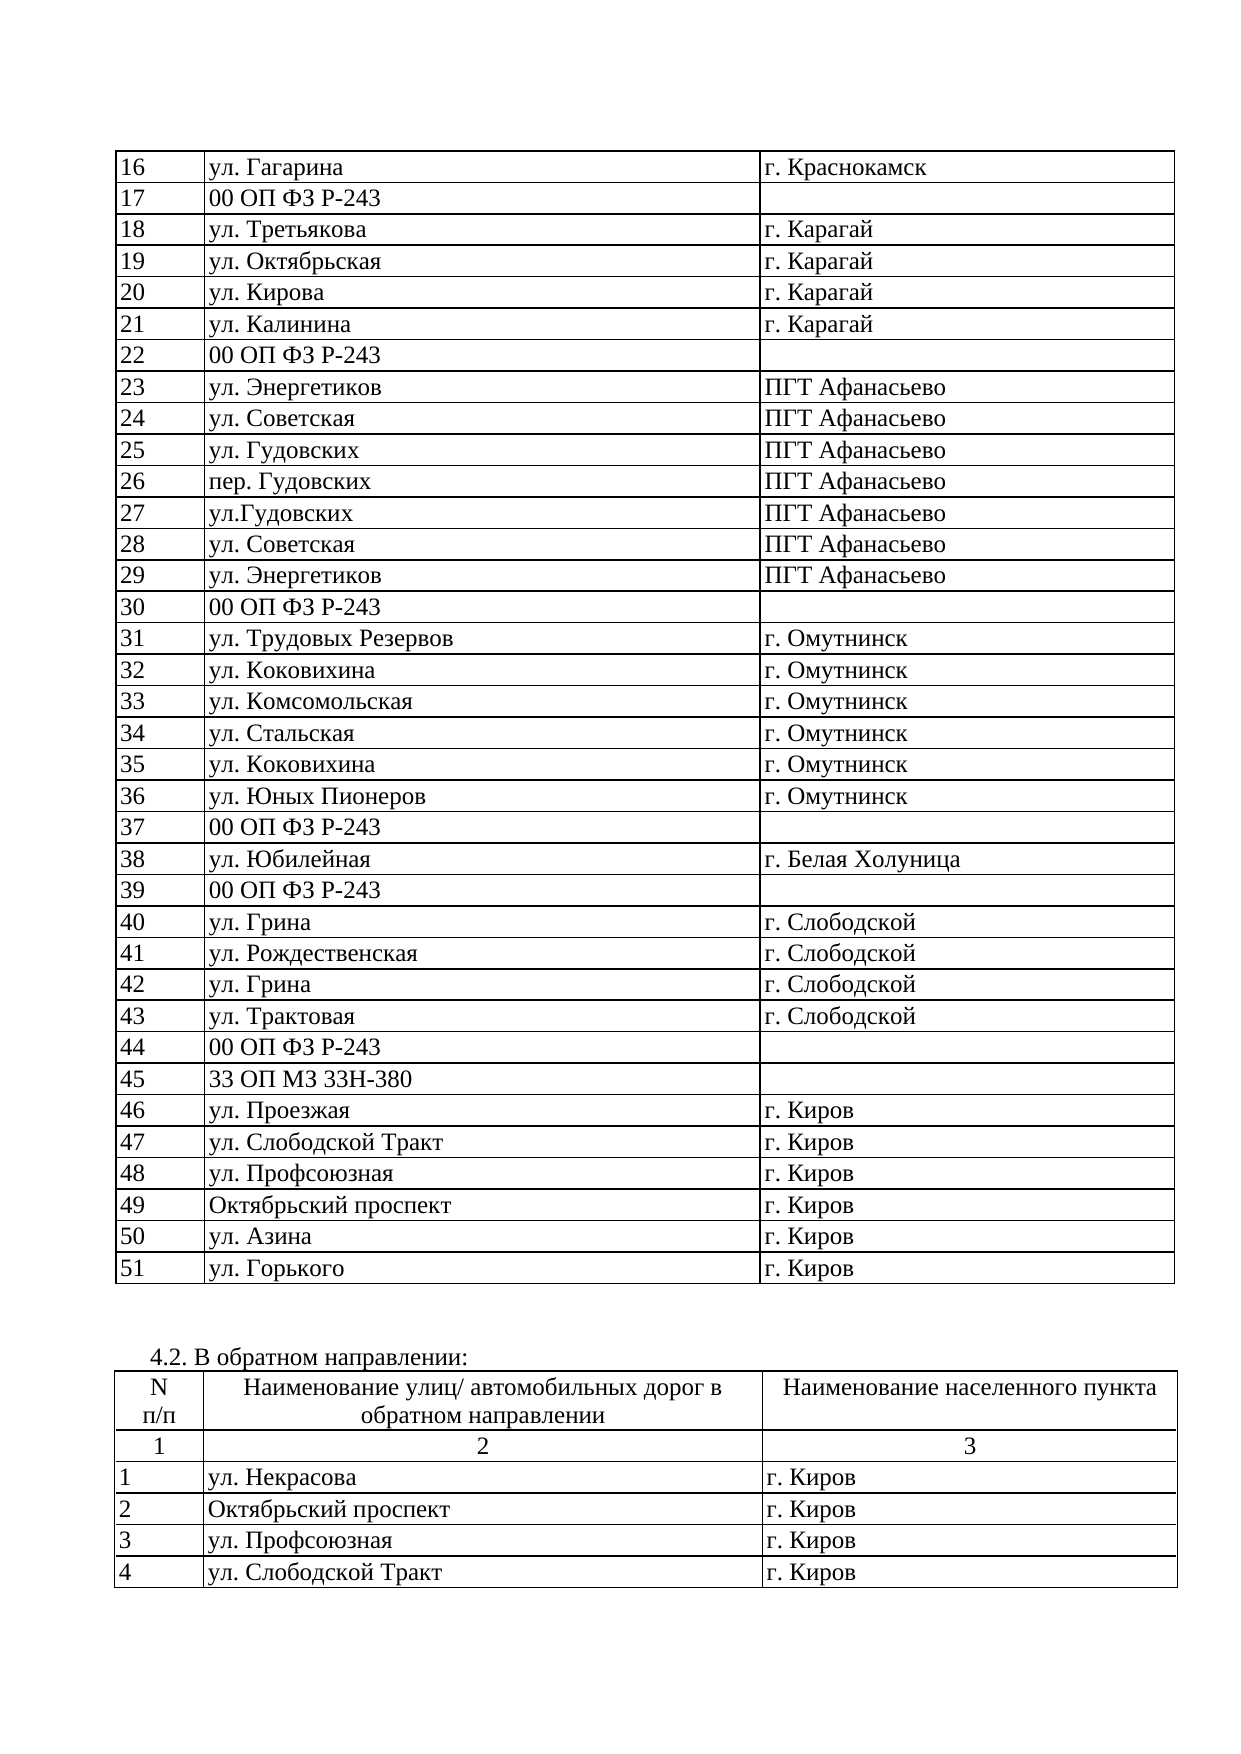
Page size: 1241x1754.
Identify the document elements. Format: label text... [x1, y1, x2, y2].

table_cell г. Карагай [761, 309, 1174, 339]
table_cell г. Краснокамск [761, 152, 1174, 181]
table_cell 43 [117, 1001, 204, 1031]
table_cell ПГТ Афанасьево [761, 561, 1174, 590]
table_cell [761, 183, 1174, 213]
table_cell ул. Проезжая [205, 1095, 759, 1125]
table_cell Октябрьский проспект [204, 1494, 762, 1524]
table_cell г. Слободской [761, 907, 1174, 936]
table_cell 2 [204, 1431, 762, 1461]
table_cell г. Киров [761, 1221, 1174, 1251]
table_cell 1 [115, 1462, 203, 1492]
table_cell [761, 340, 1174, 370]
table_cell г. Слободской [761, 970, 1174, 999]
table_cell 27 [117, 498, 204, 527]
table_cell г. Киров [761, 1190, 1174, 1219]
table_cell 35 [117, 749, 204, 779]
table_cell ул. Профсоюзная [205, 1158, 759, 1188]
table_cell 00 ОП ФЗ Р-243 [205, 340, 759, 370]
table_cell 44 [117, 1032, 204, 1062]
table_header Наименование улиц/ автомобильных дорог в обратном направлении [204, 1372, 762, 1429]
table_cell 20 [117, 277, 204, 307]
table_cell ул. Энергетиков [205, 372, 759, 402]
table_cell ПГТ Афанасьево [761, 498, 1174, 527]
table_cell 00 ОП ФЗ Р-243 [205, 183, 759, 213]
table_cell ул. Рождественская [205, 938, 759, 968]
table_cell [761, 1032, 1174, 1062]
table_cell ул. Советская [205, 529, 759, 559]
table_cell 31 [117, 623, 204, 653]
table_cell 39 [117, 875, 204, 905]
table_cell 00 ОП ФЗ Р-243 [205, 1032, 759, 1062]
table_cell 51 [117, 1253, 204, 1282]
table_cell ул. Третьякова [205, 215, 759, 244]
table_cell 34 [117, 718, 204, 748]
table_cell г. Омутнинск [761, 686, 1174, 716]
table_cell 2 [115, 1493, 203, 1524]
table_cell ул. Коковихина [205, 749, 759, 779]
table_header N п/п [115, 1372, 203, 1429]
table_cell 3 [763, 1429, 1177, 1461]
table_cell 3 [115, 1525, 203, 1555]
table_cell ул. Слободской Тракт [204, 1557, 762, 1587]
table_cell 49 [117, 1190, 204, 1219]
table_cell ул. Коковихина [205, 655, 759, 685]
table_cell ул. Трактовая [205, 1001, 759, 1031]
table_cell г. Омутнинск [761, 718, 1174, 748]
table_cell 47 [117, 1127, 204, 1157]
table_cell ул. Советская [205, 403, 759, 433]
table_cell ул. Комсомольская [205, 686, 759, 716]
table_cell 37 [117, 812, 204, 842]
table_cell г. Киров [761, 1158, 1174, 1188]
table_cell ул. Гудовских [205, 435, 759, 464]
table_cell 46 [117, 1095, 204, 1125]
table_cell г. Киров [761, 1095, 1174, 1125]
table_cell 16 [117, 152, 204, 181]
table_cell ул. Некрасова [204, 1462, 762, 1492]
table_cell 00 ОП ФЗ Р-243 [205, 812, 759, 842]
table_cell ул. Слободской Тракт [205, 1127, 759, 1157]
table_cell 19 [117, 246, 204, 276]
table_cell [761, 1064, 1174, 1094]
table_cell ул. Горького [205, 1253, 759, 1282]
table_cell ул. Кирова [205, 277, 759, 307]
table_cell г. Киров [763, 1524, 1177, 1555]
table_cell г. Карагай [761, 246, 1174, 276]
table_cell ул. Азина [205, 1221, 759, 1251]
table_cell г. Карагай [761, 277, 1174, 307]
table_cell 23 [117, 372, 204, 402]
table_cell [761, 592, 1174, 622]
table_cell ул. Юбилейная [205, 844, 759, 873]
table_cell г. Омутнинск [761, 781, 1174, 811]
table_cell 36 [117, 781, 204, 811]
table_cell г. Киров [761, 1127, 1174, 1157]
table_cell г. Киров [763, 1555, 1177, 1587]
table_cell ул. Стальская [205, 718, 759, 748]
table_cell 00 ОП ФЗ Р-243 [205, 592, 759, 622]
table_cell ул.Гудовских [205, 498, 759, 527]
table_cell г. Карагай [761, 215, 1174, 244]
table_cell 1 [115, 1430, 203, 1461]
table_cell 41 [117, 938, 204, 968]
table_cell г. Омутнинск [761, 749, 1174, 779]
table_cell ул. Энергетиков [205, 561, 759, 590]
table_cell г. Белая Холуница [761, 844, 1174, 873]
table_cell пер. Гудовских [205, 466, 759, 496]
table_cell 21 [117, 309, 204, 339]
table_cell 4 [115, 1556, 203, 1587]
table_cell Октябрьский проспект [205, 1190, 759, 1219]
table_cell 38 [117, 844, 204, 873]
table_cell 26 [117, 466, 204, 496]
table_cell ул. Юных Пионеров [205, 781, 759, 811]
table_cell [761, 812, 1174, 842]
table_cell 42 [117, 970, 204, 999]
table_cell ул. Грина [205, 907, 759, 936]
table_cell г. Киров [763, 1461, 1177, 1492]
table_cell 00 ОП ФЗ Р-243 [205, 875, 759, 905]
table_cell 22 [117, 340, 204, 370]
table_cell 50 [117, 1221, 204, 1251]
table_cell 18 [117, 215, 204, 244]
table_cell ул. Калинина [205, 309, 759, 339]
table_cell г. Слободской [761, 1001, 1174, 1031]
table_cell 33 ОП МЗ 33Н-380 [205, 1064, 759, 1094]
table_cell г. Слободской [761, 938, 1174, 968]
table_cell 29 [117, 561, 204, 590]
table_cell 17 [117, 183, 204, 213]
table_cell 33 [117, 686, 204, 716]
table_cell 28 [117, 529, 204, 559]
table_cell 24 [117, 403, 204, 433]
table_cell ПГТ Афанасьево [761, 529, 1174, 559]
table_cell г. Киров [761, 1253, 1174, 1282]
table_cell ул. Трудовых Резервов [205, 623, 759, 653]
table_cell г. Омутнинск [761, 655, 1174, 685]
table_cell ул. Октябрьская [205, 246, 759, 276]
table_cell 45 [117, 1064, 204, 1094]
table_cell [761, 875, 1174, 905]
table_cell ул. Гагарина [205, 152, 759, 181]
table_cell 32 [117, 655, 204, 685]
table_cell ПГТ Афанасьево [761, 466, 1174, 496]
table_cell г. Омутнинск [761, 623, 1174, 653]
table_cell 30 [117, 592, 204, 622]
table_cell 40 [117, 907, 204, 936]
table_cell ПГТ Афанасьево [761, 435, 1174, 464]
table_cell ПГТ Афанасьево [761, 372, 1174, 402]
table_cell 48 [117, 1158, 204, 1188]
table_cell ПГТ Афанасьево [761, 403, 1174, 433]
table_cell ул. Грина [205, 970, 759, 999]
table_cell г. Киров [763, 1492, 1177, 1524]
table_cell ул. Профсоюзная [204, 1525, 762, 1555]
text 4.2. В обратном направлении: [150, 1342, 1090, 1370]
table_header Наименование населенного пункта [763, 1372, 1177, 1429]
table_cell 25 [117, 435, 204, 464]
